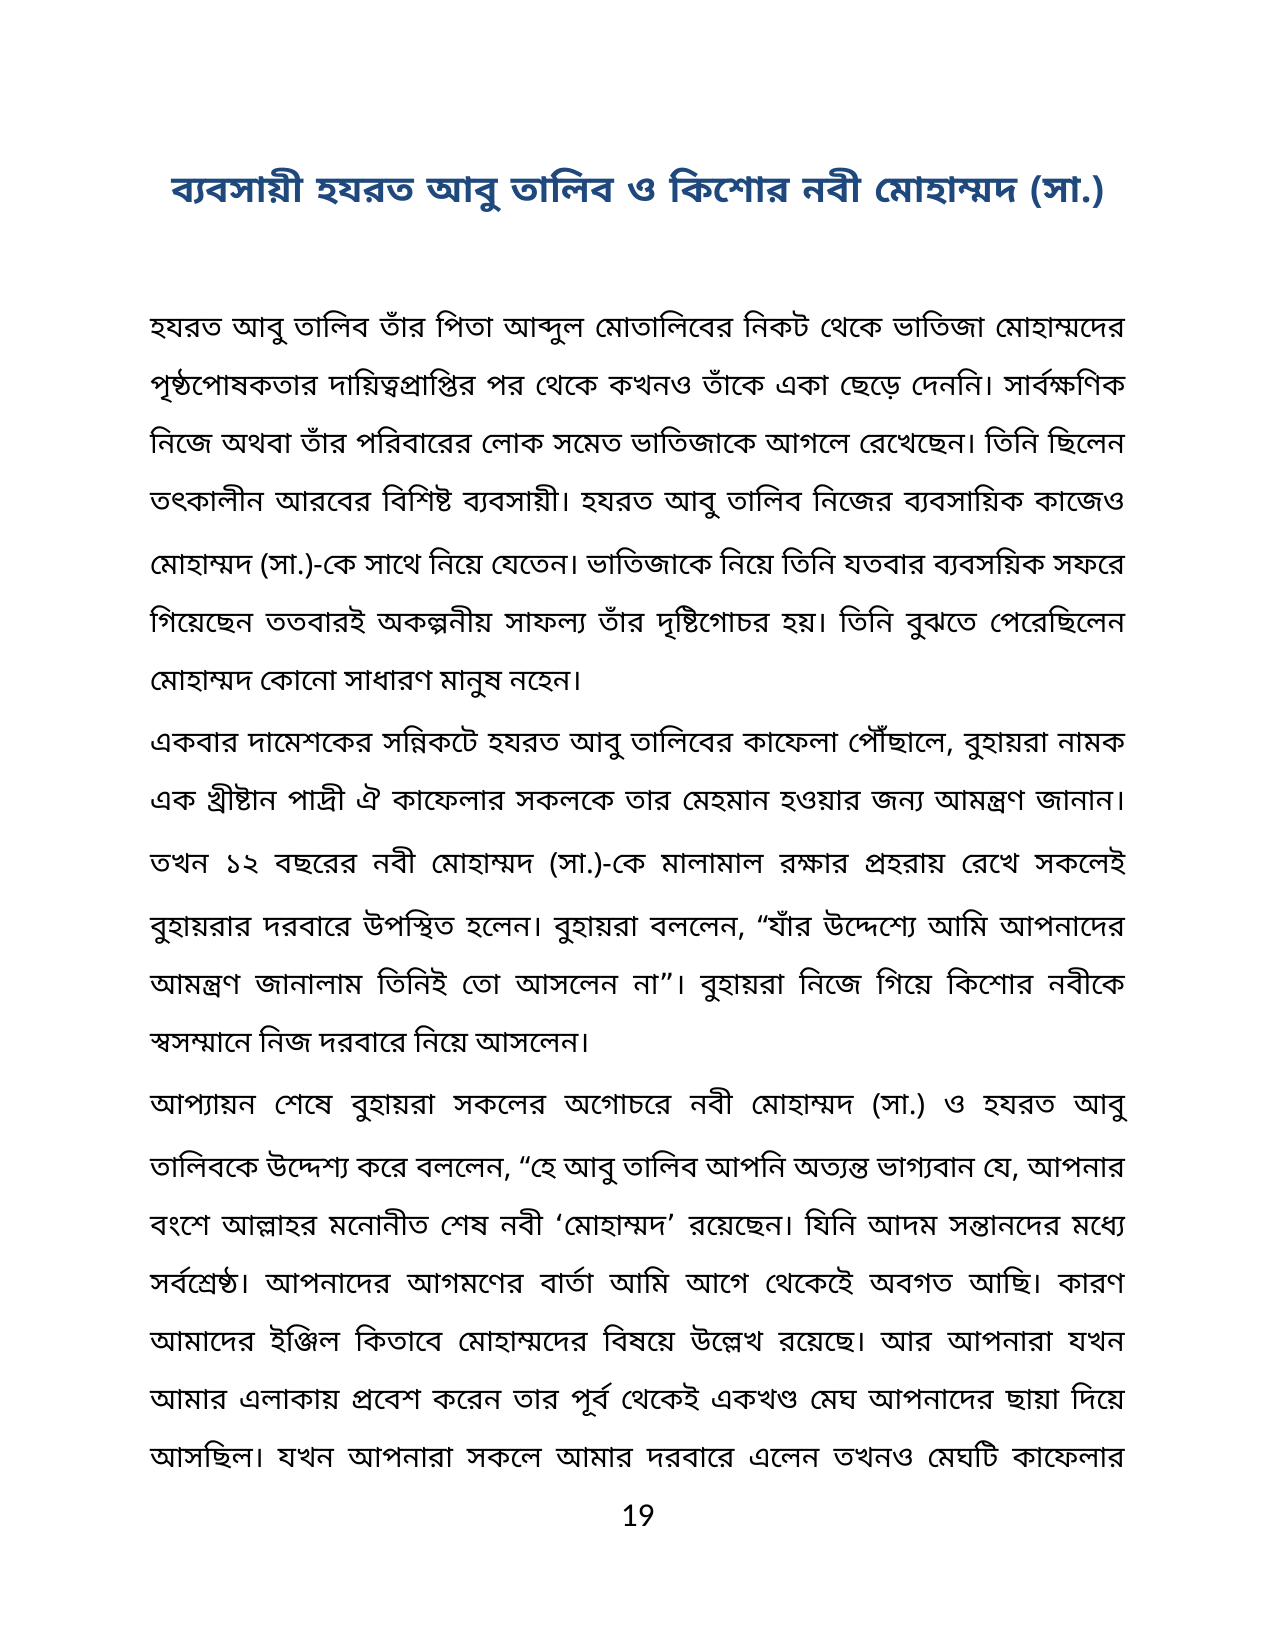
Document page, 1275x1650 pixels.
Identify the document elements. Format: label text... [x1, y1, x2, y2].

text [150, 1083, 1125, 1479]
text একবার দামেশকের সন্নিকটে হযরত আবু তালিবের কাফেলা পৌঁছালে, বুহায়রা নামক এক খ্রীষ্টান পাদ্রী ঐ কাফেলার সকলকে তার মেহমান হওয়ার জন্য আমন্ত্রণ জানান। তখন ১২ বছরের নবী মোহাম্মদ (সা.)-কে মালামাল রক্ষার প্রহরায় রেখে সকলেই বুহায়রার দরবারে উপস্থিত হলেন। বুহায়রা বললেন, “যাঁর উদ্দেশ্যে আমি আপনাদের আমন্ত্রণ জানালাম তিনিই তো আসলেন না”। বুহায়রা নিজে গিয়ে কিশোর নবীকে স্বসম্মানে নিজ দরবারে নিয়ে আসলেন। [150, 721, 1125, 1064]
subtitle ব্যবসায়ী হযরত আবু তালিব ও কিশোর নবী মোহাম্মদ (সা.) [150, 162, 1125, 213]
text হযরত আবু তালিব তাঁর পিতা আব্দুল মোতালিবের নিকট থেকে ভাতিজা মোহাম্মদের পৃষ্ঠপোষকতার দায়িত্বপ্রাপ্তির পর থেকে কখনও তাঁকে একা ছেড়ে দেননি। সার্বক্ষণিক নিজে অথবা তাঁর পরিবারের লোক সমেত ভাতিজাকে আগলে রেখেছেন। তিনি ছিলেন তৎকালীন আরবের বিশিষ্ট ব্যবসায়ী। হযরত আবু তালিব নিজের ব্যবসায়িক কাজেও মোহাম্মদ (সা.)-কে সাথে নিয়ে যেতেন। ভাতিজাকে নিয়ে তিনি যতবার ব্যবসয়িক সফরে গিয়েছেন ততবারই অকল্পনীয় সাফল্য তাঁর দৃষ্টিগোচর হয়। তিনি বুঝতে পেরেছিলেন মোহাম্মদ কোনো সাধারণ মানুষ নহেন। [150, 311, 1125, 702]
